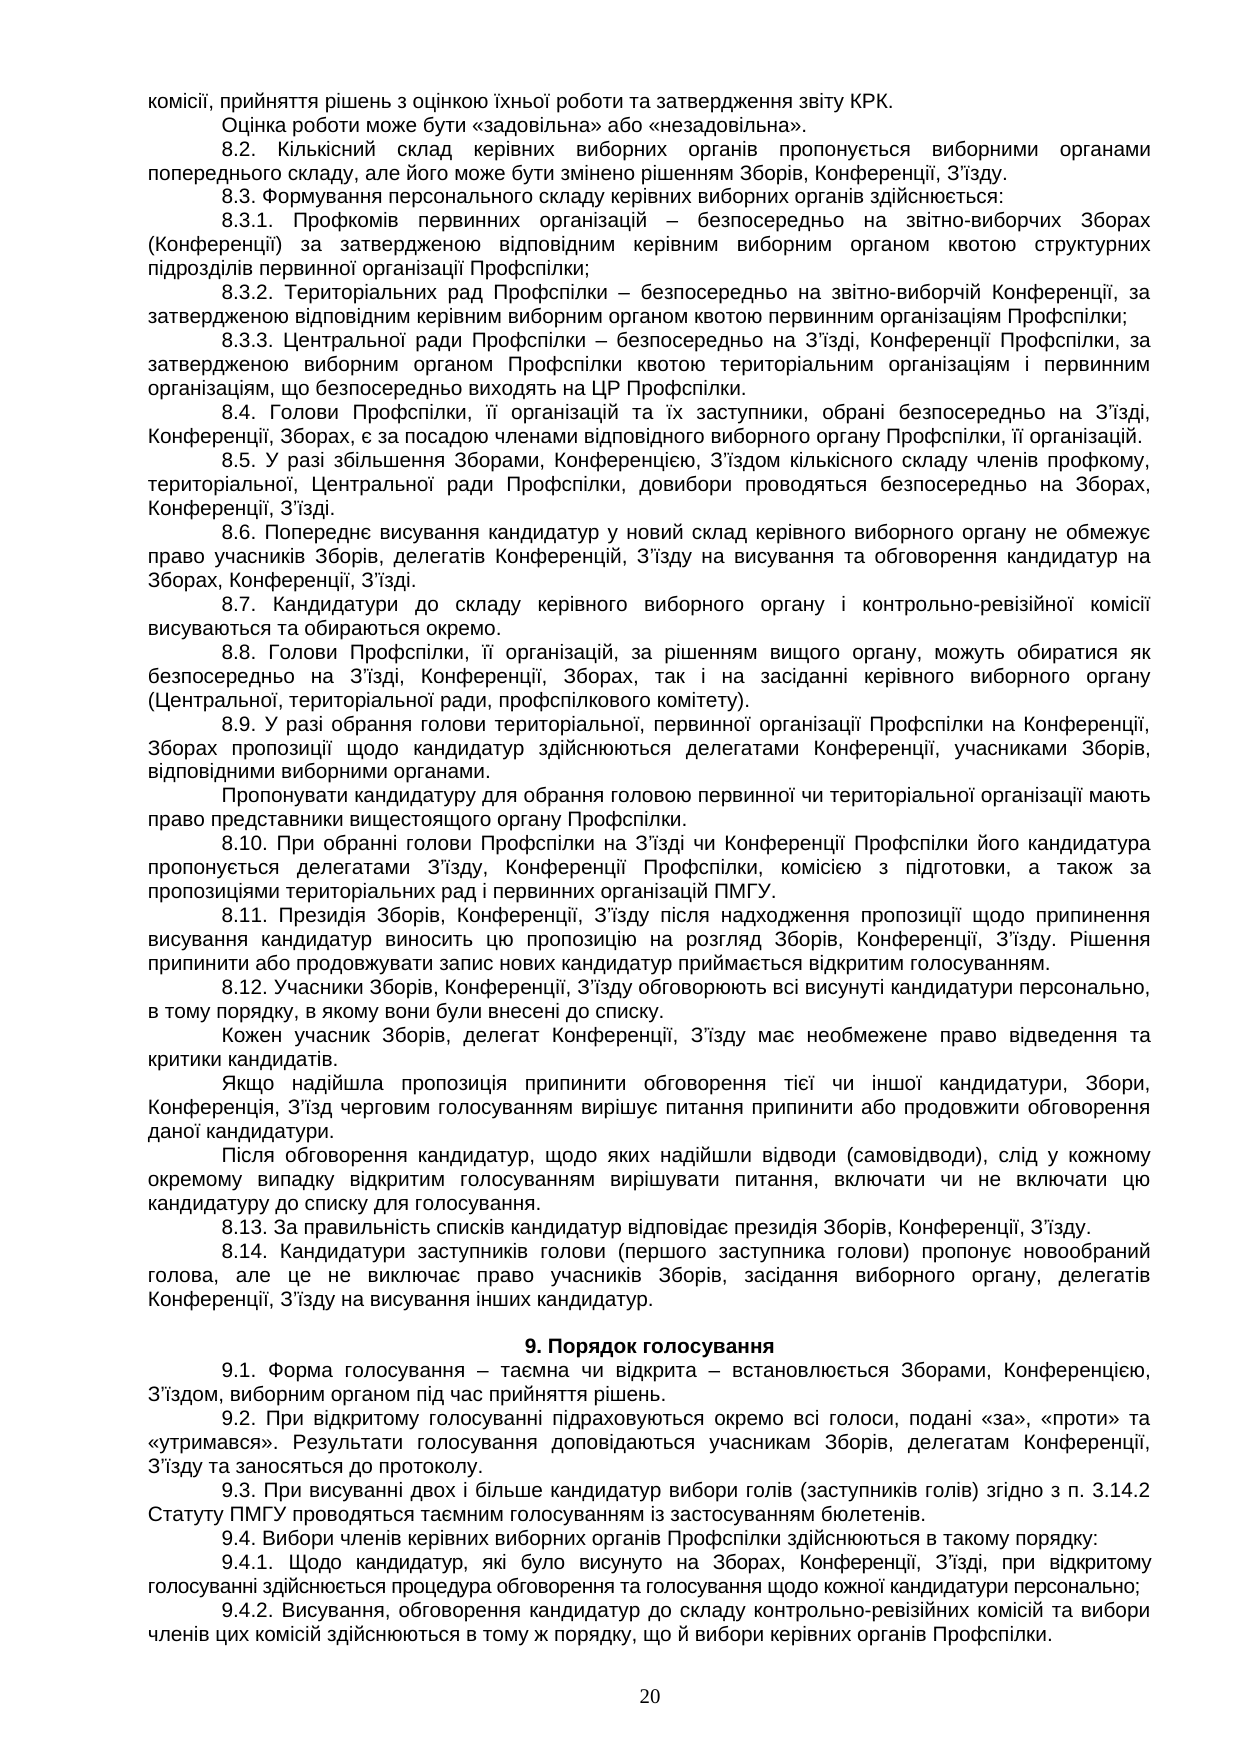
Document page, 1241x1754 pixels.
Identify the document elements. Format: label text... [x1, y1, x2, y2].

text Оцінка роботи може бути «задовільна» або «незадовільна». [148, 112, 1152, 136]
text 8.3.1. Профкомів первинних організацій – безпосередньо на звітно-виборчих Зборах (Конференції) за затвердженою відповідним керівним виборним органом квотою структурних підрозділів первинної організації Профспілки; [148, 208, 1152, 280]
text 8.3.2. Територіальних рад Профспілки – безпосередньо на звітно-виборчій Конференції, за затвердженою відповідним керівним виборним органом квотою первинним організаціям Профспілки; [148, 280, 1152, 328]
text 8.5. У разі збільшення Зборами, Конференцією, З’їздом кількісного складу членів профкому, територіальної, Центральної ради Профспілки, довибори проводяться безпосередньо на Зборах, Конференції, З’їзді. [148, 448, 1152, 520]
text Пропонувати кандидатуру для обрання головою первинної чи територіальної організації мають право представники вищестоящого органу Профспілки. [148, 783, 1152, 831]
text 9.2. При відкритому голосуванні підраховуються окремо всі голоси, подані «за», «проти» та «утримався». Результати голосування доповідаються учасникам Зборів, делегатам Конференції, З’їзду та заносяться до протоколу. [148, 1406, 1152, 1478]
text 8.9. У разі обрання голови територіальної, первинної організації Профспілки на Конференції, Зборах пропозиції щодо кандидатур здійснюються делегатами Конференції, учасниками Зборів, відповідними виборними органами. [148, 711, 1152, 783]
text 8.3.3. Центральної ради Профспілки – безпосередньо на З’їзді, Конференції Профспілки, за затвердженою виборним органом Профспілки квотою територіальним організаціям і первинним організаціям, що безпосередньо виходять на ЦР Профспілки. [148, 328, 1152, 400]
text 9. Порядок голосування [148, 1334, 1152, 1358]
text 8.7. Кандидатури до складу керівного виборного органу і контрольно-ревізійної комісії висуваються та обираються окремо. [148, 592, 1152, 639]
text Кожен учасник Зборів, делегат Конференції, З’їзду має необмежене право відведення та критики кандидатів. [148, 1023, 1152, 1071]
text 8.2. Кількісний склад керівних виборних органів пропонується виборними органами попереднього складу, але його може бути змінено рішенням Зборів, Конференції, З’їзду. [148, 136, 1152, 184]
text 9.4. Вибори членів керівних виборних органів Профспілки здійснюються в такому порядку: [148, 1526, 1152, 1550]
text 8.6. Попереднє висування кандидатур у новий склад керівного виборного органу не обмежує право учасників Зборів, делегатів Конференцій, З’їзду на висування та обговорення кандидатур на Зборах, Конференції, З’їзді. [148, 520, 1152, 592]
text 8.4. Голови Профспілки, її організацій та їх заступники, обрані безпосередньо на З’їзді, Конференції, Зборах, є за посадою членами відповідного виборного органу Профспілки, її організацій. [148, 400, 1152, 448]
text 9.1. Форма голосування – таємна чи відкрита – встановлюється Зборами, Конференцією, З’їздом, виборним органом під час прийняття рішень. [148, 1358, 1152, 1406]
text 8.11. Президія Зборів, Конференції, З’їзду після надходження пропозиції щодо припинення висування кандидатур виносить цю пропозицію на розгляд Зборів, Конференції, З’їзду. Рішення припинити або продовжувати запис нових кандидатур приймається відкритим голосуванням. [148, 903, 1152, 975]
text 9.4.2. Висування, обговорення кандидатур до складу контрольно-ревізійних комісій та вибори членів цих комісій здійснюються в тому ж порядку, що й вибори керівних органів Профспілки. [148, 1598, 1152, 1646]
text 9.4.1. Щодо кандидатур, які було висунуто на Зборах, Конференції, З’їзді, при відкритому голосуванні здійснюється процедура обговорення та голосування щодо кожної кандидатури персонально; [148, 1550, 1152, 1598]
text 8.14. Кандидатури заступників голови (першого заступника голови) пропонує новообраний голова, але це не виключає право учасників Зборів, засідання виборного органу, делегатів Конференції, З’їзду на висування інших кандидатур. [148, 1238, 1152, 1310]
text 8.10. При обранні голови Профспілки на З’їзді чи Конференції Профспілки його кандидатура пропонується делегатами З’їзду, Конференції Профспілки, комісією з підготовки, а також за пропозиціями територіальних рад і первинних організацій ПМГУ. [148, 831, 1152, 903]
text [148, 88, 1152, 112]
text 8.8. Голови Профспілки, її організацій, за рішенням вищого органу, можуть обиратися як безпосередньо на З’їзді, Конференції, Зборах, так і на засіданні керівного виборного органу (Центральної, територіальної ради, профспілкового комітету). [148, 639, 1152, 711]
text 8.13. За правильність списків кандидатур відповідає президія Зборів, Конференції, З’їзду. [148, 1214, 1152, 1238]
text Після обговорення кандидатур, щодо яких надійшли відводи (самовідводи), слід у кожному окремому випадку відкритим голосуванням вирішувати питання, включати чи не включати цю кандидатуру до списку для голосування. [148, 1143, 1152, 1214]
text 9.3. При висуванні двох і більше кандидатур вибори голів (заступників голів) згідно з п. 3.14.2 Статуту ПМГУ проводяться таємним голосуванням із застосуванням бюлетенів. [148, 1478, 1152, 1526]
text Якщо надійшла пропозиція припинити обговорення тієї чи іншої кандидатури, Збори, Конференція, З’їзд черговим голосуванням вирішує питання припинити або продовжити обговорення даної кандидатури. [148, 1071, 1152, 1143]
text 8.3. Формування персонального складу керівних виборних органів здійснюється: [148, 184, 1152, 208]
text 8.12. Учасники Зборів, Конференції, З’їзду обговорюють всі висунуті кандидатури персонально, в тому порядку, в якому вони були внесені до списку. [148, 975, 1152, 1023]
